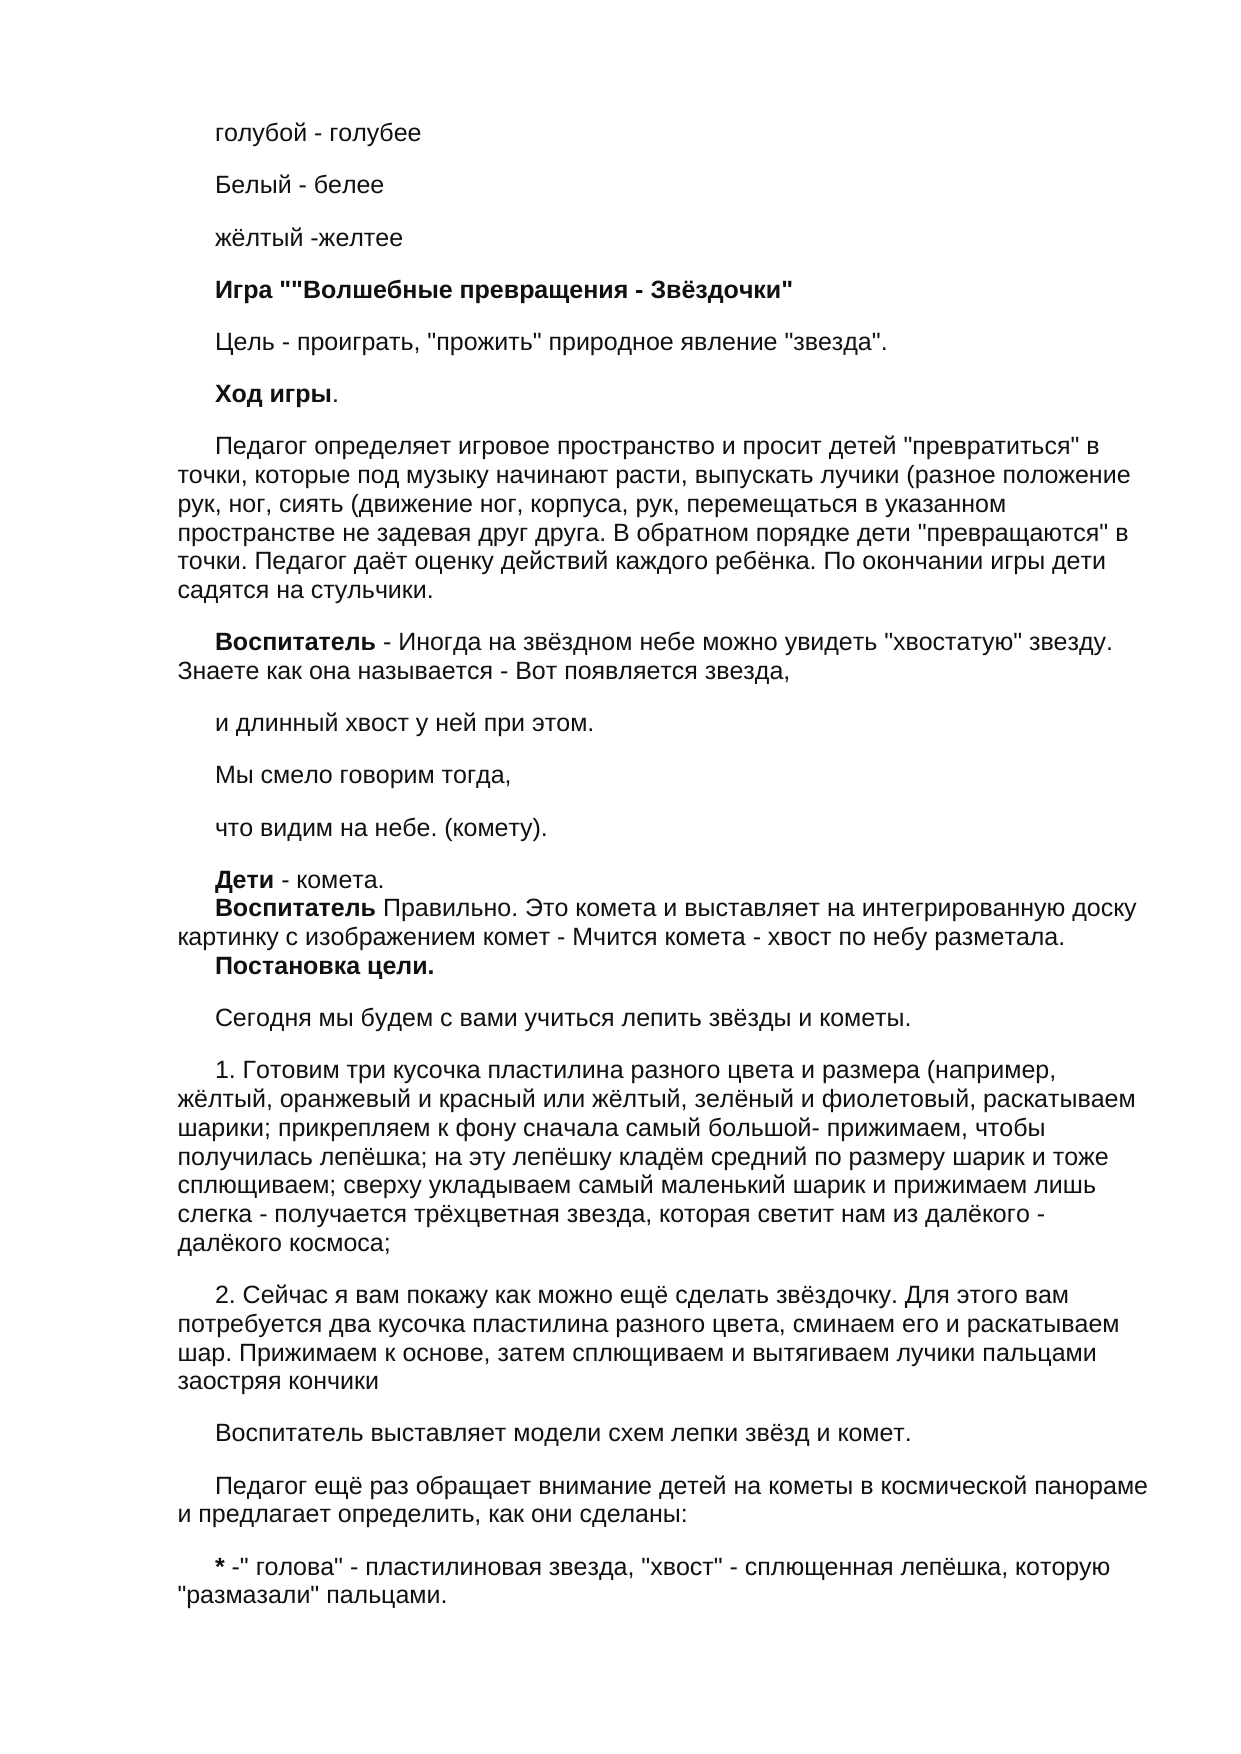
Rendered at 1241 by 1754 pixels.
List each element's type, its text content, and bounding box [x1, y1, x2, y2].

text Педагог ещё раз обращает внимание детей на кометы в космической панораме и предлагает определить, как они сделаны: [177, 1471, 1152, 1528]
text жёлтый -желтее [177, 222, 1152, 251]
text Воспитатель выставляет модели схем лепки звёзд и комет. [177, 1418, 1152, 1447]
text и длинный хвост у ней при этом. [177, 708, 1152, 737]
text Воспитатель - Иногда на звёздном небе можно увидеть "хвостатую" звезду. Знаете как она называется - Вот появляется звезда, [177, 627, 1152, 685]
text Мы смело говорим тогда, [177, 760, 1152, 789]
text Дети - комета. [177, 865, 1152, 893]
text Педагог определяет игровое пространство и просит детей "превратиться" в точки, которые под музыку начинают расти, выпускать лучики (разное положение рук, ног, сиять (движение ног, корпуса, рук, перемещаться в указанном пространстве не задевая друг друга. В обратном порядке дети "превращаются" в точки. Педагог даёт оценку действий каждого ребёнка. По окончании игры дети садятся на стульчики. [177, 431, 1152, 604]
text что видим на небе. (комету). [177, 812, 1152, 841]
text Сегодня мы будем с вами учиться лепить звёзды и кометы. [177, 1003, 1152, 1032]
text Цель - проиграть, "прожить" природное явление "звезда". [177, 327, 1152, 356]
text Постановка цели. [177, 951, 1152, 980]
text голубой - голубее [177, 118, 1152, 147]
text Игра ""Волшебные превращения - Звёздочки" [177, 275, 1152, 303]
text Воспитатель Правильно. Это комета и выставляет на интегрированную доску картинку с изображением комет - Мчится комета - хвост по небу разметала. [177, 893, 1152, 951]
text 2. Сейчас я вам покажу как можно ещё сделать звёздочку. Для этого вам потребуется два кусочка пластилина разного цвета, сминаем его и раскатываем шар. Прижимаем к основе, затем сплющиваем и вытягиваем лучики пальцами заостряя кончики [177, 1280, 1152, 1395]
text Белый - белее [177, 170, 1152, 199]
text 1. Готовим три кусочка пластилина разного цвета и размера (например, жёлтый, оранжевый и красный или жёлтый, зелёный и фиолетовый, раскатываем шарики; прикрепляем к фону сначала самый большой- прижимаем, чтобы получилась лепёшка; на эту лепёшку кладём средний по размеру шарик и тоже сплющиваем; сверху укладываем самый маленький шарик и прижимаем лишь слегка - получается трёхцветная звезда, которая светит нам из далёкого - далёкого космоса; [177, 1055, 1152, 1257]
text Ход игры. [177, 379, 1152, 408]
text * -" голова" - пластилиновая звезда, "хвост" - сплющенная лепёшка, которую "размазали" пальцами. [177, 1552, 1152, 1609]
